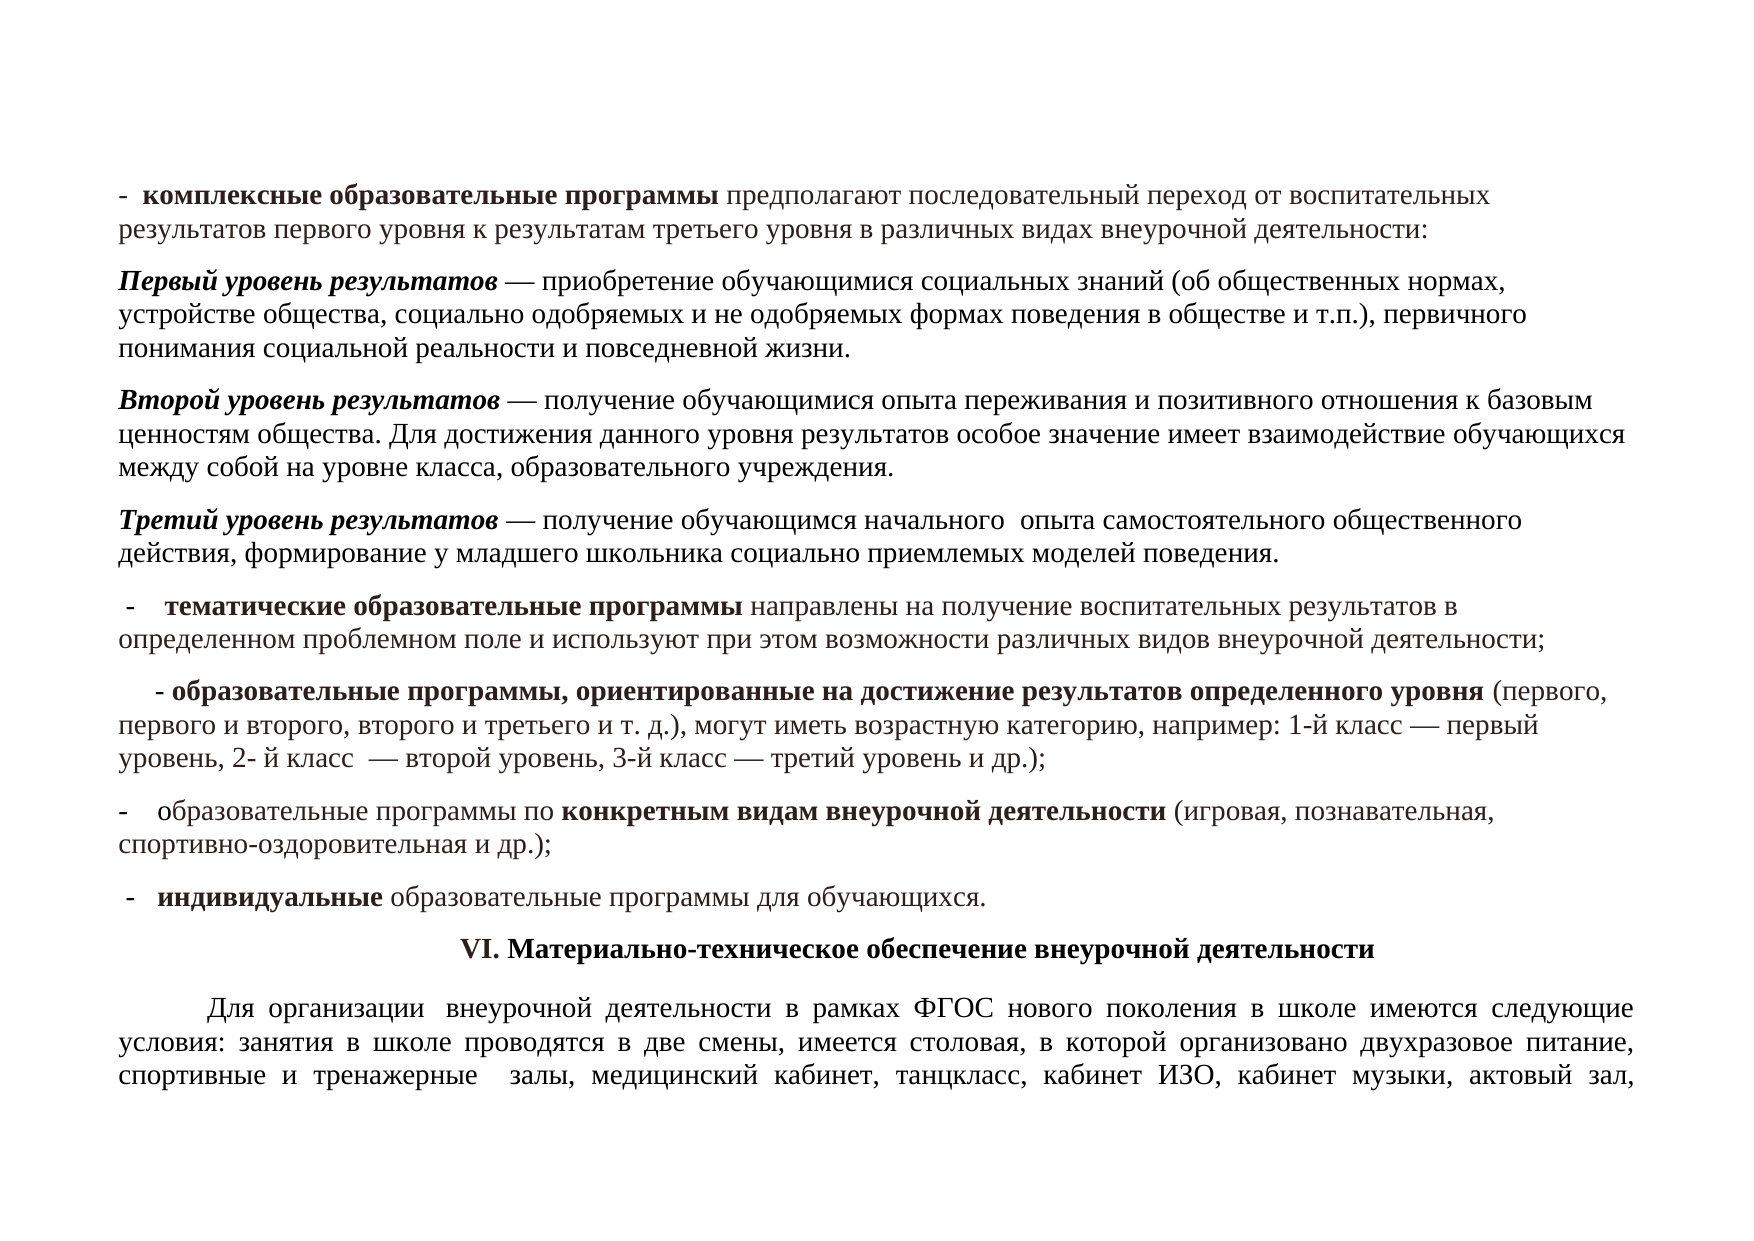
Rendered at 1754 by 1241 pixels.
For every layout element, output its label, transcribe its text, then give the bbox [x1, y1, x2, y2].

text - комплексные образовательные программы предполагают последовательный переход от воспитательных результатов первого уровня к результатам третьего уровня в различных видах внеурочной деятельности: [118, 177, 1636, 244]
text VI. Материально-техническое обеспечение внеурочной деятельности [199, 931, 1636, 964]
text - образовательные программы, ориентированные на достижение результатов определенного уровня (первого, первого и второго, второго и третьего и т. д.), могут иметь возрастную категорию, например: 1-й класс — первый уровень, 2- й класс — второй уровень, 3-й класс — третий уровень и др.); [118, 673, 1636, 774]
text - тематические образовательные программы направлены на получение воспитательных результатов в определенном проблемном поле и используют при этом возможности различных видов внеурочной деятельности; [118, 588, 1636, 655]
text Второй уровень результатов — получение обучающимися опыта переживания и позитивного отношения к базовым ценностям общества. Для достижения данного уровня результатов особое значение имеет взаимодействие обучающихся между собой на уровне класса, образовательного учреждения. [118, 382, 1636, 483]
text - индивидуальные образовательные программы для обучающихся. [118, 879, 1636, 912]
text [118, 990, 1636, 1091]
text Третий уровень результатов — получение обучающимся начального опыта самостоятельного общественного действия, формирование у младшего школьника социально приемлемых моделей поведения. [118, 502, 1636, 569]
text - образовательные программы по конкретным видам внеурочной деятельности (игровая, познавательная, спортивно-оздоровительная и др.); [118, 793, 1636, 860]
text Первый уровень результатов — приобретение обучающимися социальных знаний (об общественных нормах, устройстве общества, социально одобряемых и не одобряемых формах поведения в обществе и т.п.), первичного понимания социальной реальности и повседневной жизни. [118, 263, 1636, 364]
